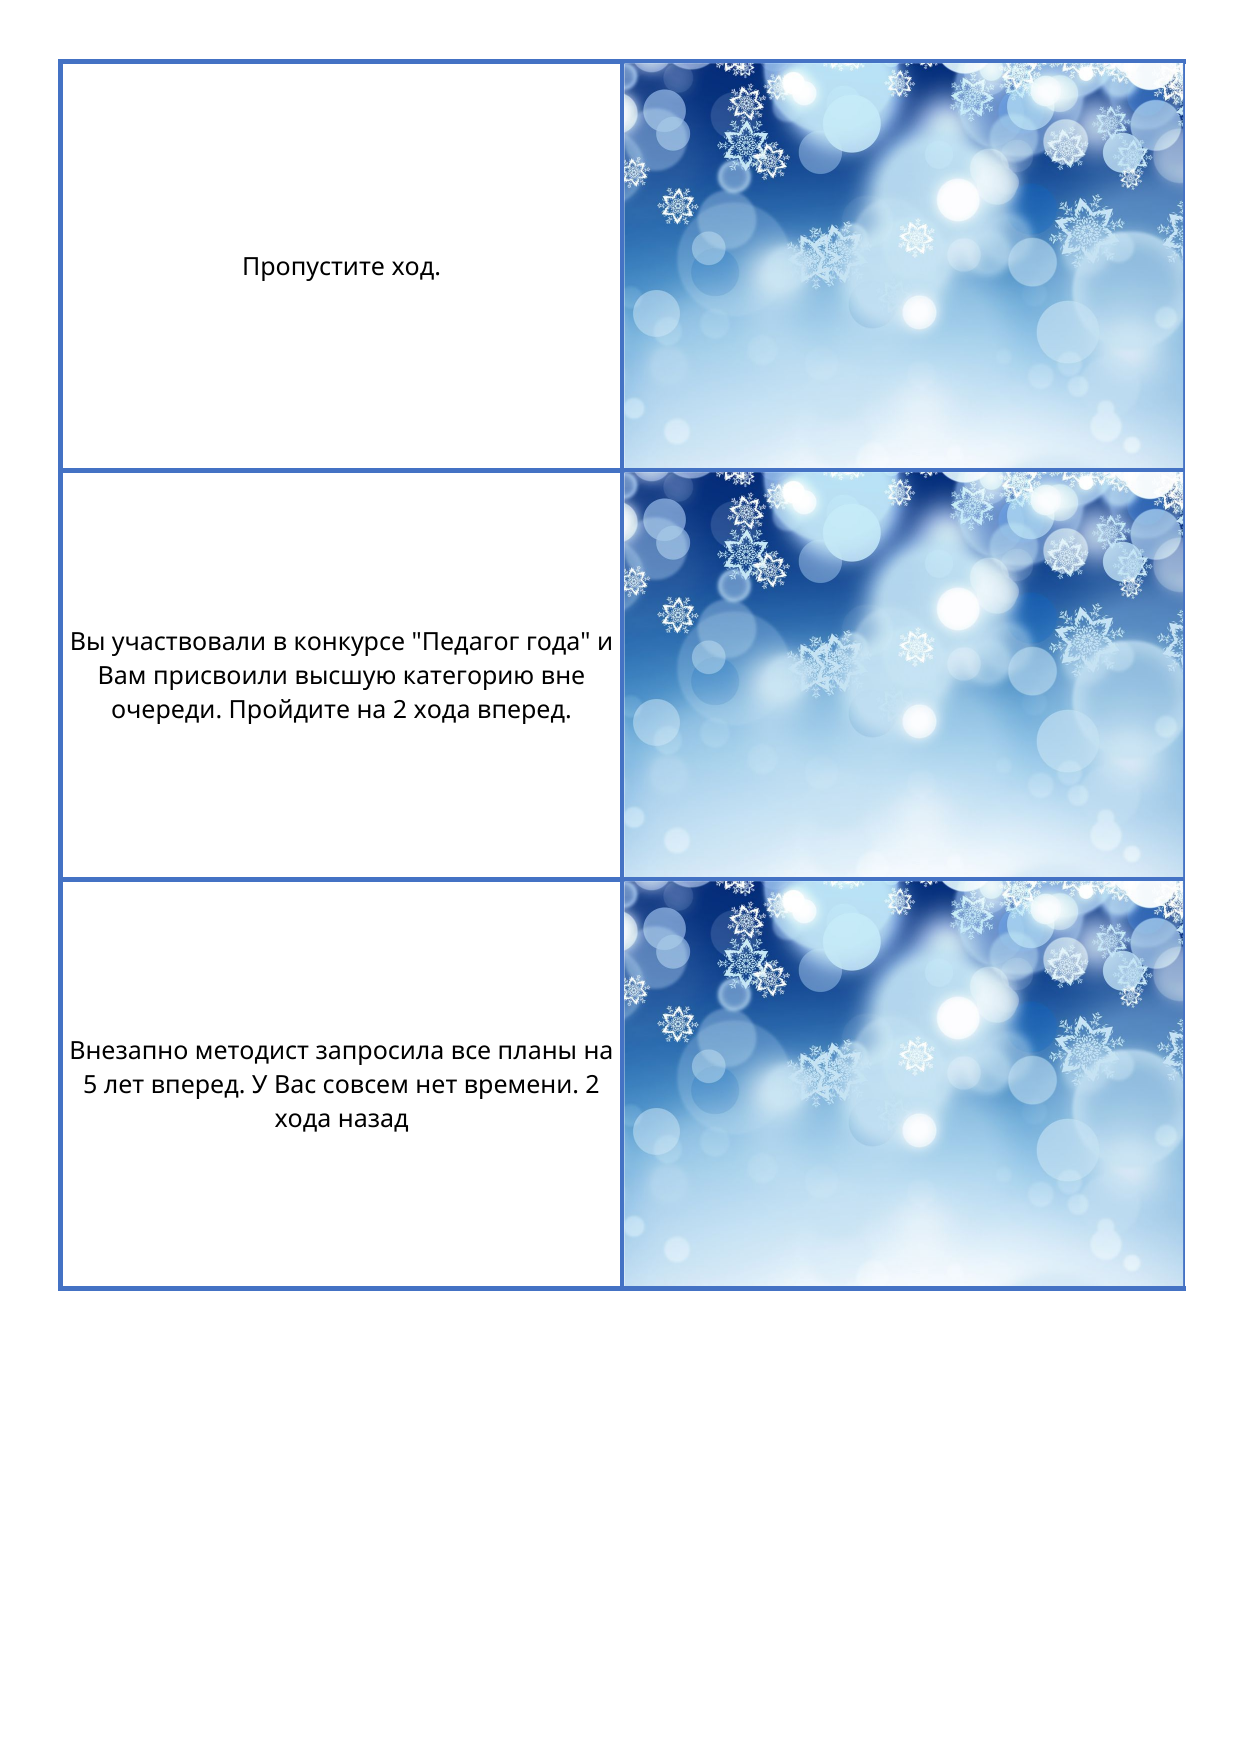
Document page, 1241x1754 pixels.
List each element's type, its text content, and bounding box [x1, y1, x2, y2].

picture [624, 881, 1184, 1286]
picture [624, 472, 1184, 877]
picture [624, 63, 1184, 468]
table_cell Пропустите ход. [63, 64, 620, 468]
table_cell Внезапно методист запросила все планы на 5 лет вперед. У Вас совсем нет времени. 2 хода назад [63, 882, 620, 1286]
table_cell Вы участвовали в конкурсе "Педагог года" и Вам присвоили высшую категорию вне очереди. Пройдите на 2 хода вперед. [63, 473, 620, 877]
